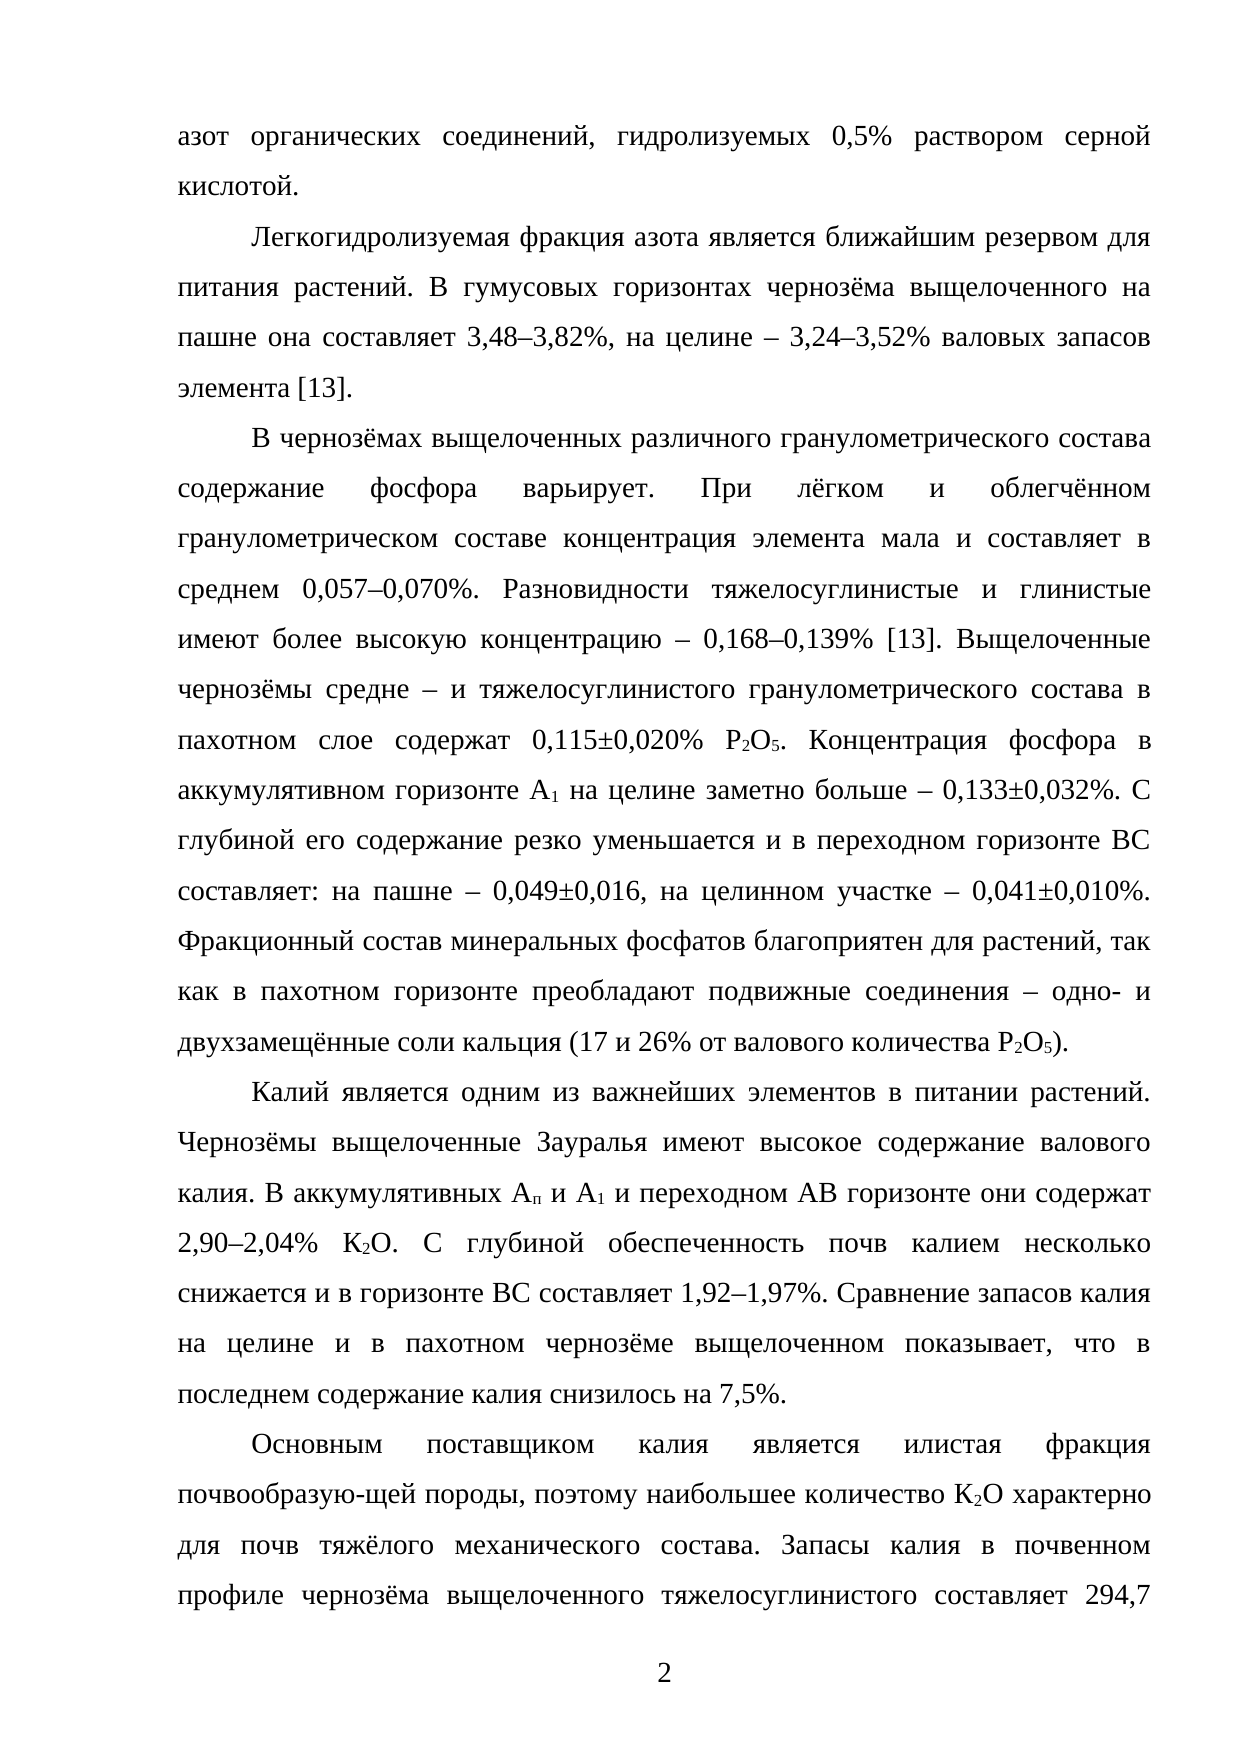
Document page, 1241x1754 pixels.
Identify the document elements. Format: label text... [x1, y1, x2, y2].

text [177, 1426, 1152, 1611]
text В чернозёмах выщелоченных различного гранулометрического состава содержание фосфора варьирует. При лёгком и облегчённом гранулометрическом составе концентрация элемента мала и составляет в среднем 0,057–0,070%. Разновидности тяжелосуглинистые и глинистые имеют более высокую концентрацию – 0,168–0,139% [13]. Выщелоченные чернозёмы средне – и тяжелосуглинистого гранулометрического состава в пахотном слое содержат 0,115±0,020% Р2О5. Концентрация фосфора в аккумулятивном горизонте А1 на целине заметно больше – 0,133±0,032%. С глубиной его содержание резко уменьшается и в переходном горизонте ВС составляет: на пашне – 0,049±0,016, на целинном участке – 0,041±0,010%. Фракционный состав минеральных фосфатов благоприятен для растений, так как в пахотном горизонте преобладают подвижные соединения – одно- и двухзамещённые соли кальция (17 и 26% от валового количества Р2О5). [177, 420, 1152, 1057]
text Калий является одним из важнейших элементов в питании растений. Чернозёмы выщелоченные Зауралья имеют высокое содержание валового калия. В аккумулятивных Ап и A1 и переходном АВ горизонте они содержат 2,90–2,04% К2О. С глубиной обеспеченность почв калием несколько снижается и в горизонте ВС составляет 1,92–1,97%. Сравнение запасов калия на целине и в пахотном чернозёме выщелоченном показывает, что в последнем содержание калия снизилось на 7,5%. [177, 1074, 1152, 1409]
text Легкогидролизуемая фракция азота является ближайшим резервом для питания растений. В гумусовых горизонтах чернозёма выщелоченного на пашне она составляет 3,48–3,82%, на целине – 3,24–3,52% валовых запасов элемента [13]. [177, 219, 1152, 403]
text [177, 118, 1152, 202]
